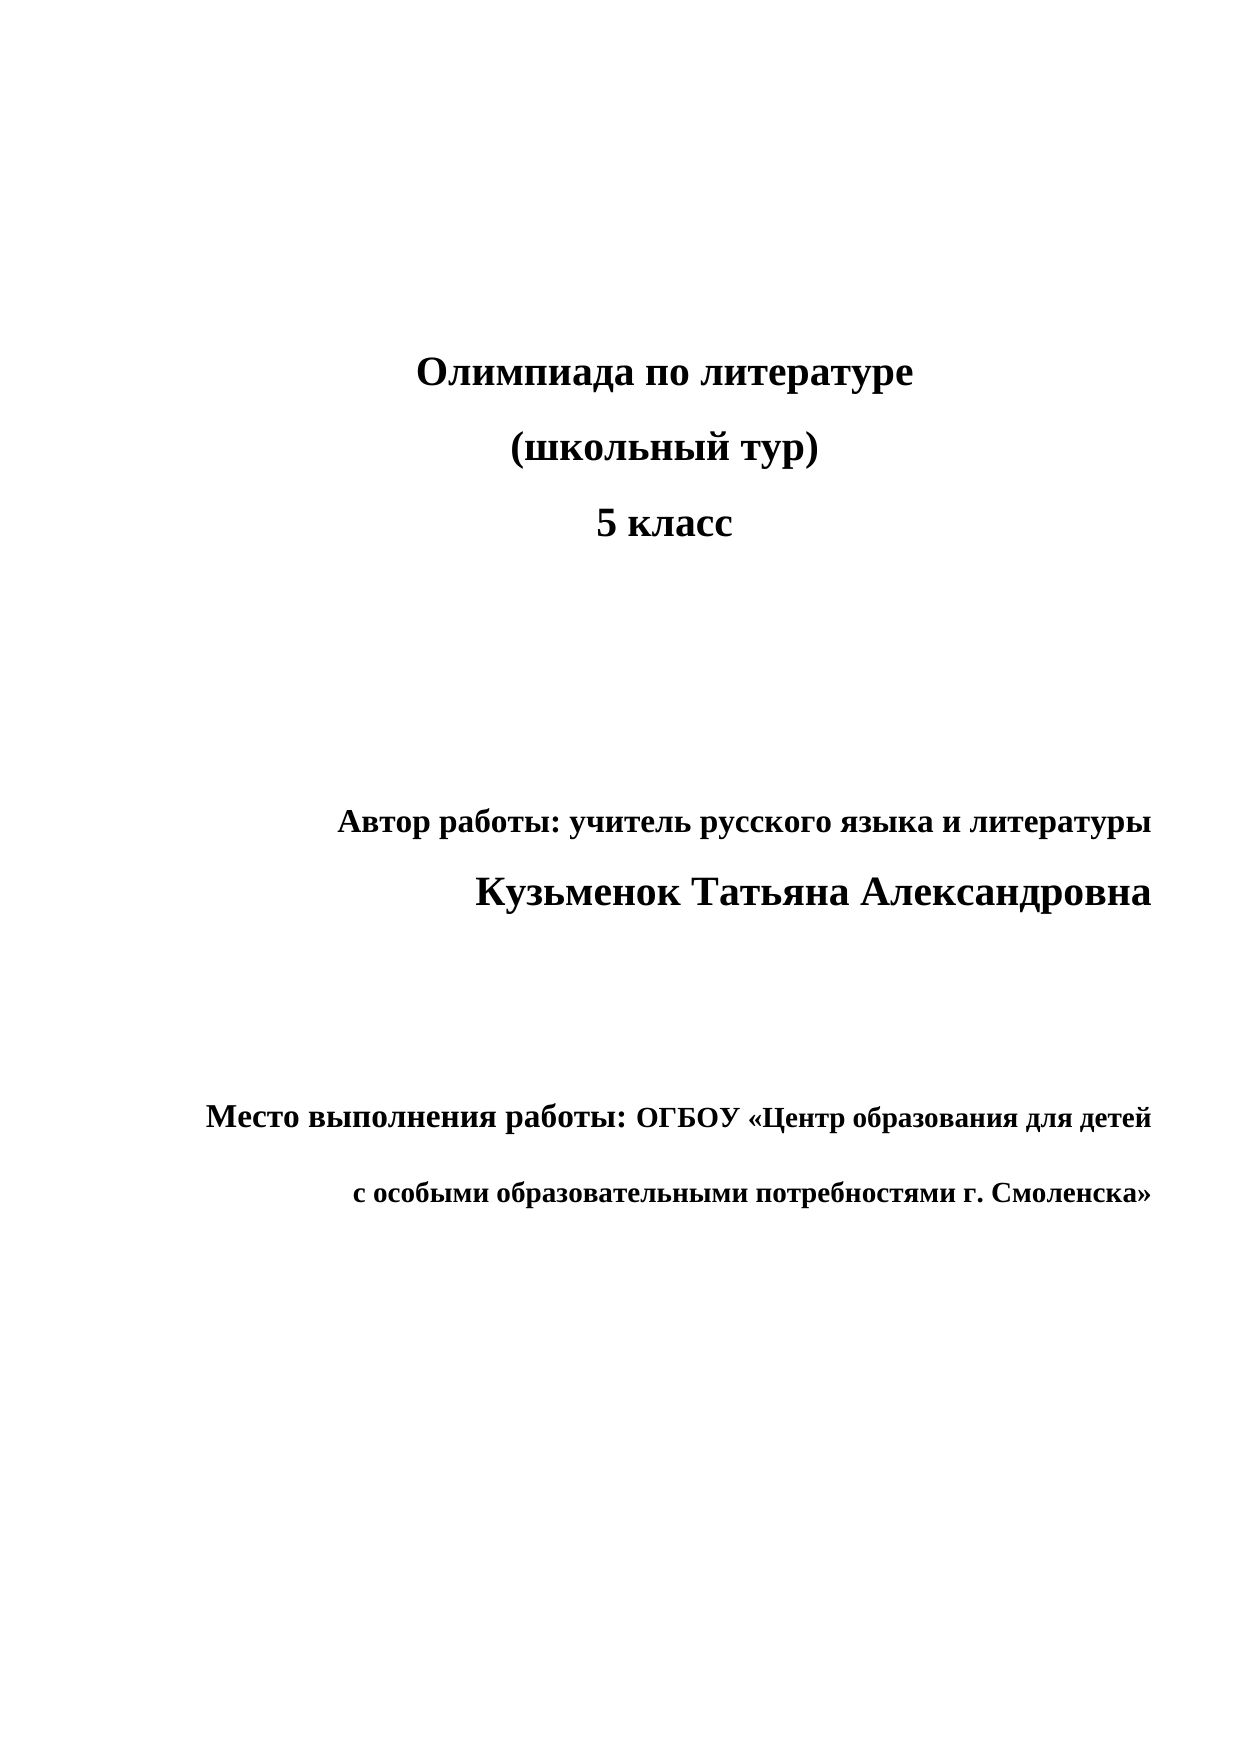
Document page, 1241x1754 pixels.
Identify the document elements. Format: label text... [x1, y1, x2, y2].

text Место выполнения работы: ОГБОУ «Центр образования для детей [177, 1097, 1152, 1135]
text Кузьменок Татьяна Александровна [177, 866, 1152, 914]
text Автор работы: учитель русского языка и литературы [177, 802, 1152, 840]
text 5 класс [177, 498, 1152, 546]
text (школьный тур) [177, 422, 1152, 470]
text Олимпиада по литературе [177, 346, 1152, 394]
text с особыми образовательными потребностями г. Смоленска» [177, 1175, 1152, 1208]
